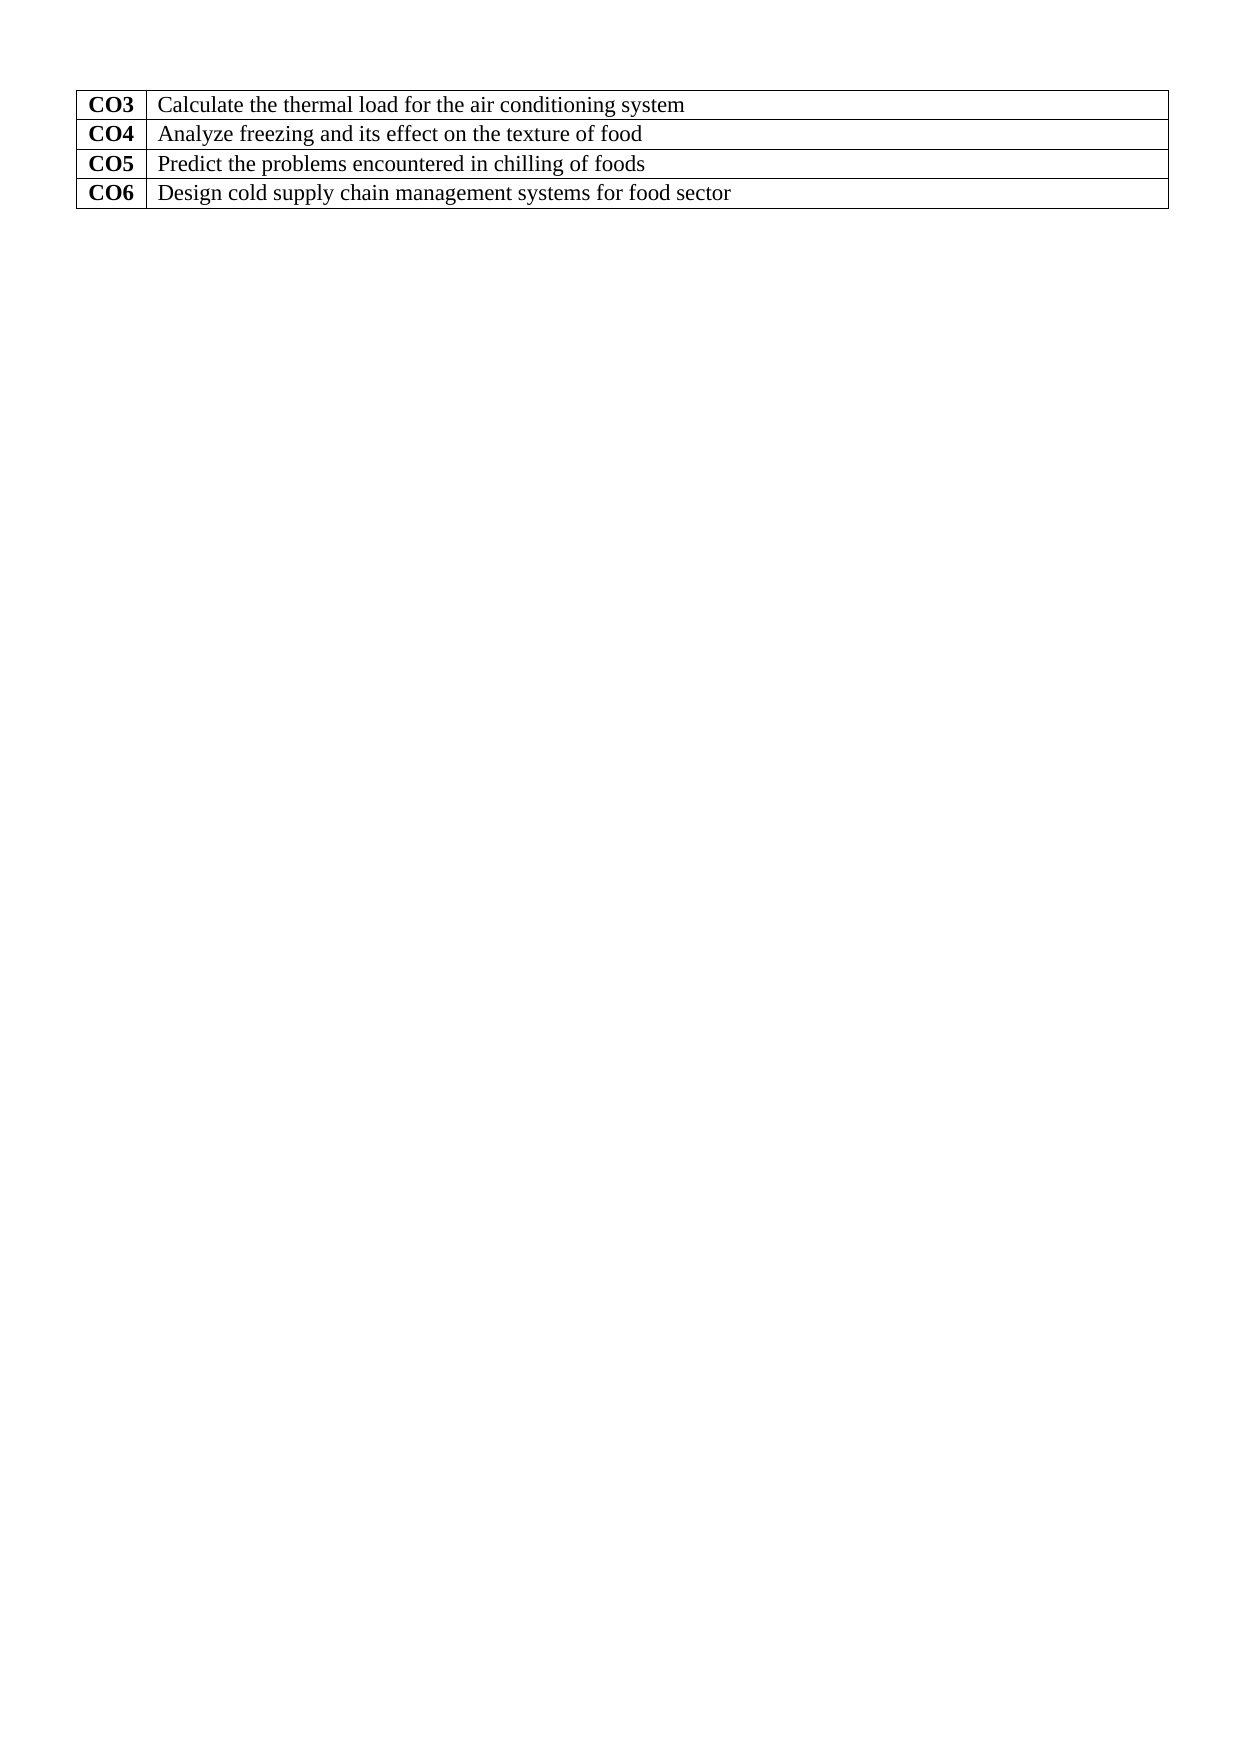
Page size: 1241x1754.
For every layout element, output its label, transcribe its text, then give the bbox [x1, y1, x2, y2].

table_cell CO5 [77, 150, 146, 178]
table_cell Calculate the thermal load for the air conditioning system [147, 91, 1168, 119]
table_cell CO3 [77, 91, 146, 119]
table_cell CO4 [77, 120, 146, 149]
table_cell Analyze freezing and its effect on the texture of food [147, 120, 1168, 149]
table_cell CO6 [77, 179, 146, 208]
table_cell Design cold supply chain management systems for food sector [147, 179, 1168, 208]
table_cell Predict the problems encountered in chilling of foods [147, 150, 1168, 178]
